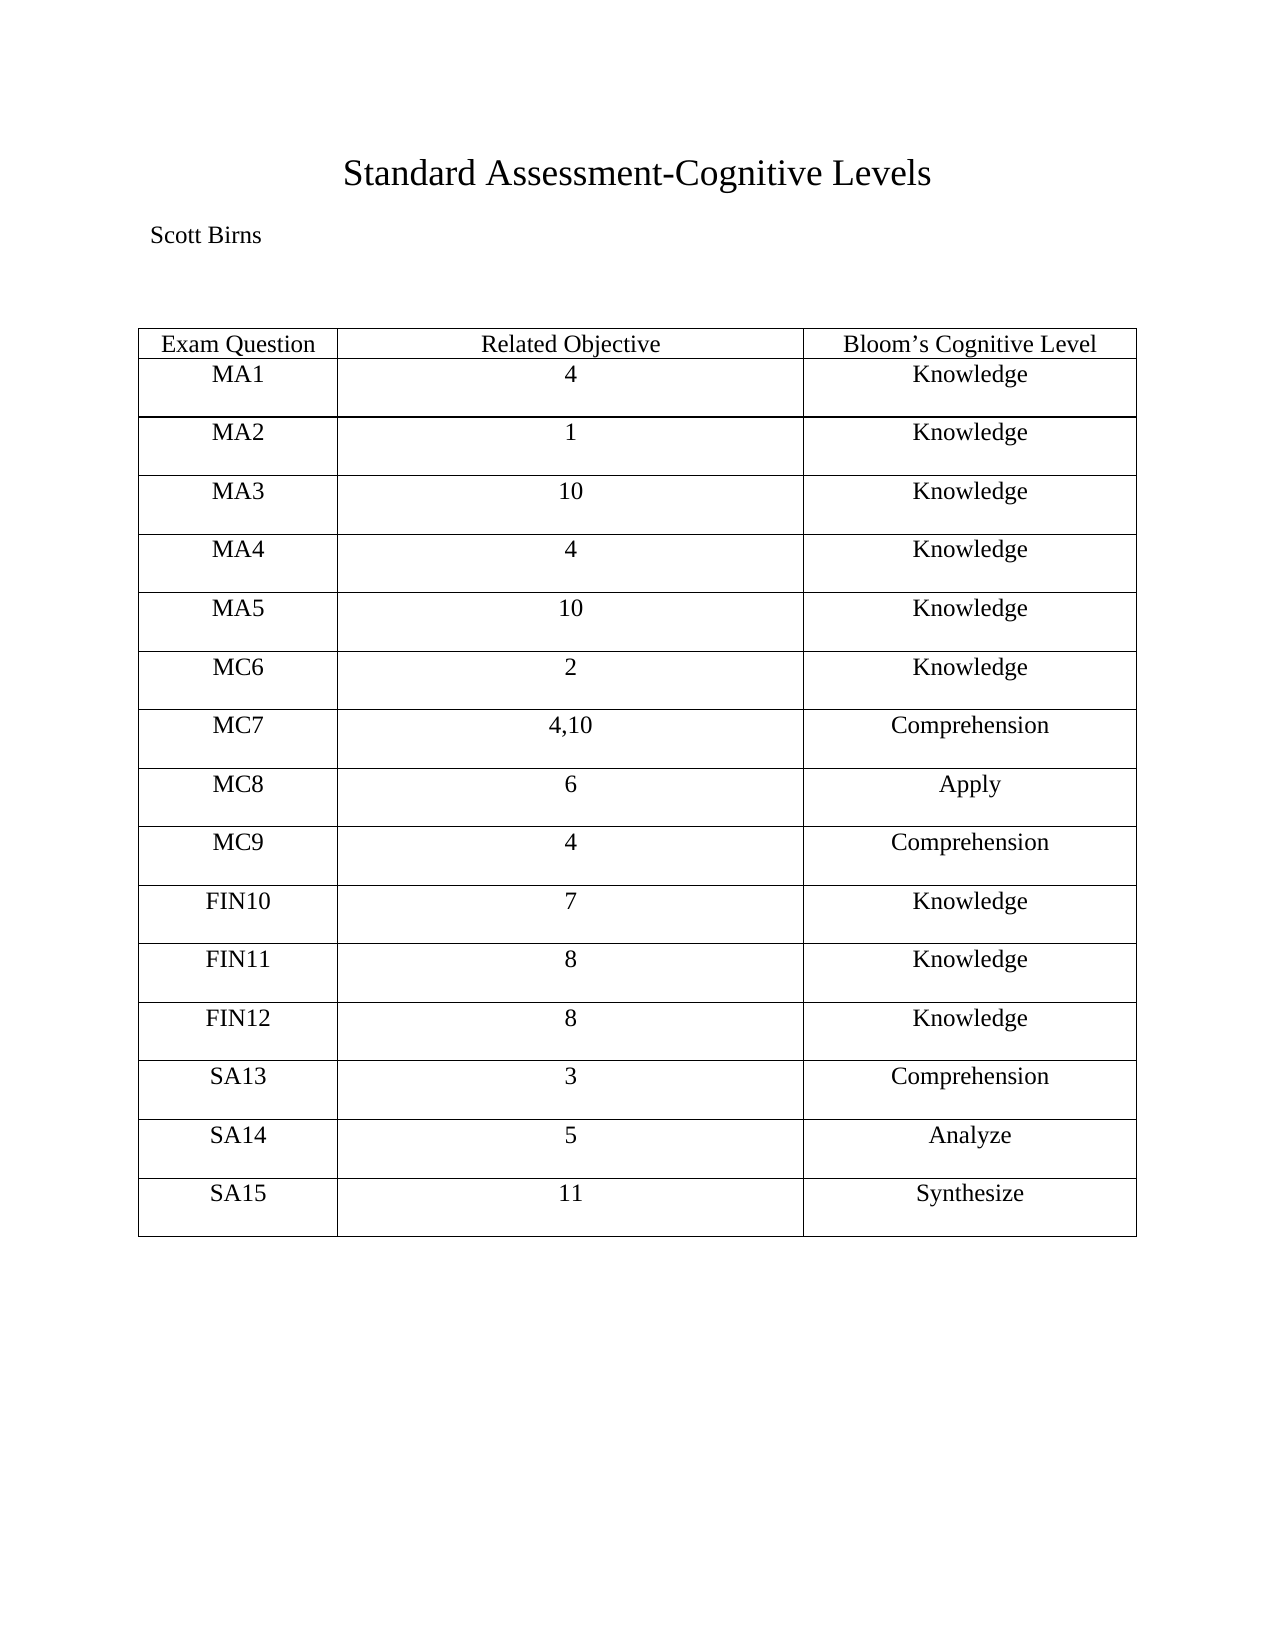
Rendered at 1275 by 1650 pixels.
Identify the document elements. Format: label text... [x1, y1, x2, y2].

table_cell 6 [338, 769, 803, 826]
table_cell 1 [338, 418, 803, 475]
table_cell SA14 [139, 1120, 337, 1177]
table_cell Comprehension [804, 827, 1136, 885]
table_header Exam Question [139, 329, 337, 358]
table_cell Knowledge [804, 652, 1136, 709]
table_cell Synthesize [804, 1179, 1136, 1236]
table_cell Analyze [804, 1120, 1136, 1177]
table_cell MC9 [139, 827, 337, 885]
table_cell Knowledge [804, 535, 1136, 592]
table_cell Knowledge [804, 593, 1136, 651]
text Standard Assessment-Cognitive Levels [150, 150, 1125, 193]
table_cell Knowledge [804, 944, 1136, 1002]
table_cell Comprehension [804, 1061, 1136, 1119]
table_cell 2 [338, 652, 803, 709]
table_cell MA2 [139, 418, 337, 475]
table_cell MC6 [139, 652, 337, 709]
table_cell Knowledge [804, 1003, 1136, 1060]
table_cell 4,10 [338, 710, 803, 768]
table_cell Knowledge [804, 476, 1136, 533]
table_cell MC7 [139, 710, 337, 768]
table_cell 4 [338, 535, 803, 592]
table_cell 3 [338, 1061, 803, 1119]
table_cell Knowledge [804, 359, 1136, 416]
table_cell 10 [338, 476, 803, 533]
table_cell 4 [338, 827, 803, 885]
table_cell Comprehension [804, 710, 1136, 768]
table_cell 10 [338, 593, 803, 651]
table_cell MA1 [139, 359, 337, 416]
table_cell MC8 [139, 769, 337, 826]
table_cell MA3 [139, 476, 337, 533]
text Scott Birns [150, 220, 1125, 249]
table_cell MA5 [139, 593, 337, 651]
table_cell SA15 [139, 1179, 337, 1236]
table_cell Knowledge [804, 886, 1136, 943]
table_cell 8 [338, 1003, 803, 1060]
table_cell Knowledge [804, 418, 1136, 475]
table_cell 8 [338, 944, 803, 1002]
table_cell MA4 [139, 535, 337, 592]
table_cell 4 [338, 359, 803, 416]
table_header Bloom’s Cognitive Level [804, 329, 1136, 358]
table_cell FIN12 [139, 1003, 337, 1060]
table_cell 5 [338, 1120, 803, 1177]
table_cell 7 [338, 886, 803, 943]
table_cell Apply [804, 769, 1136, 826]
table_cell FIN10 [139, 886, 337, 943]
table_cell 11 [338, 1179, 803, 1236]
table_cell FIN11 [139, 944, 337, 1002]
table_cell SA13 [139, 1061, 337, 1119]
table_header Related Objective [338, 329, 803, 358]
